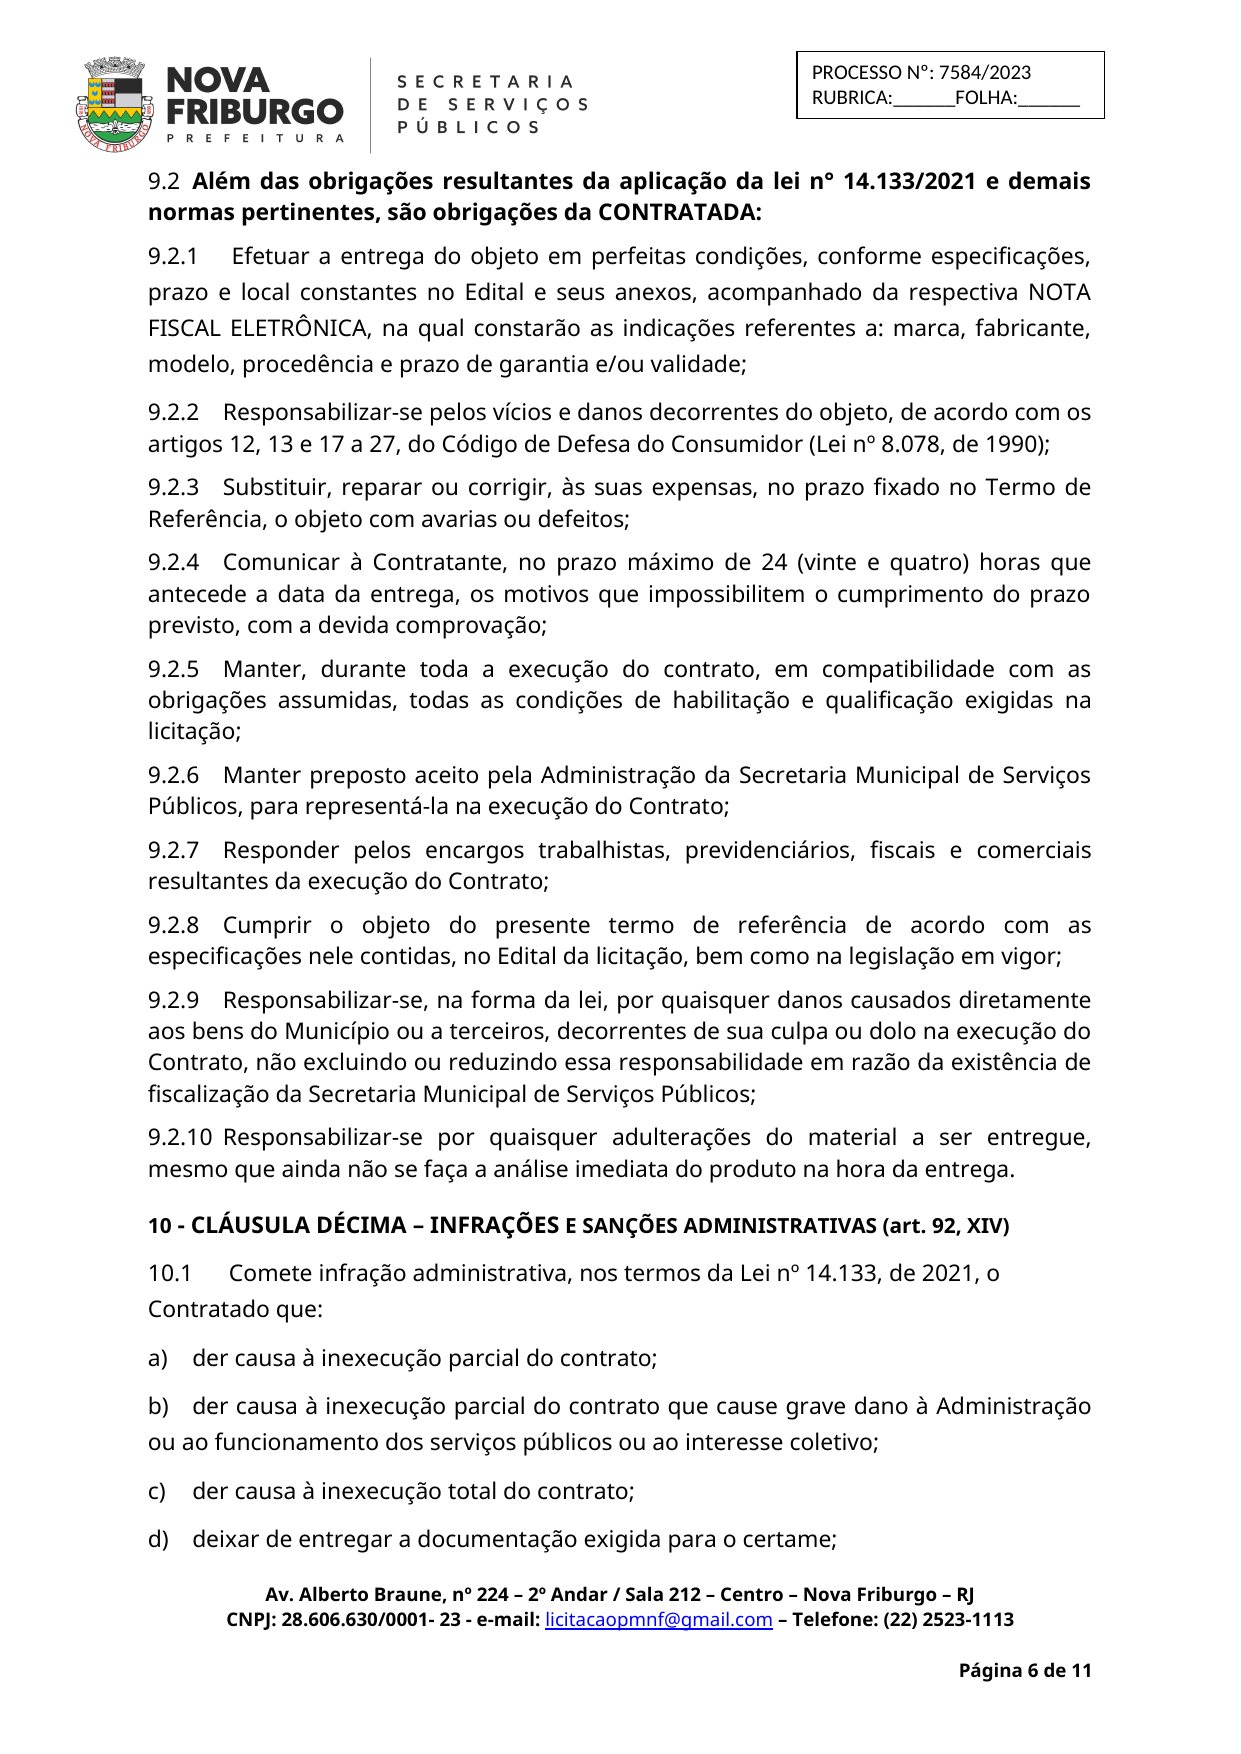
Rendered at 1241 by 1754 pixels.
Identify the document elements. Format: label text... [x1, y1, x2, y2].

list Responsabilizar-se por quaisquer adulterações do material a ser entregue, mesmo que ainda não se faça a análise imediata do produto na hora da entrega. [148, 1121, 1092, 1184]
list Efetuar a entrega do objeto em perfeitas condições, conforme especificações, prazo e local constantes no Edital e seus anexos, acompanhado da respectiva NOTA FISCAL ELETRÔNICA, na qual constarão as indicações referentes a: marca, fabricante, modelo, procedência e prazo de garantia e/ou validade; [148, 240, 1092, 379]
list Responder pelos encargos trabalhistas, previdenciários, fiscais e comerciais resultantes da execução do Contrato; [148, 834, 1092, 896]
list Comunicar à Contratante, no prazo máximo de 24 (vinte e quatro) horas que antecede a data da entrega, os motivos que impossibilitem o cumprimento do prazo previsto, com a devida comprovação; [148, 546, 1092, 640]
list - CLÁUSULA DÉCIMA – INFRAÇÕES E SANÇÕES ADMINISTRATIVAS (art. 92, XIV) [148, 1209, 1092, 1240]
list a) der causa à inexecução parcial do contrato; [148, 1342, 1092, 1373]
list Substituir, reparar ou corrigir, às suas expensas, no prazo fixado no Termo de Referência, o objeto com avarias ou defeitos; [148, 471, 1092, 534]
picture [69, 40, 605, 165]
list Além das obrigações resultantes da aplicação da lei n° 14.133/2021 e demais normas pertinentes, são obrigações da CONTRATADA: [148, 148, 1092, 228]
list Manter preposto aceito pela Administração da Secretaria Municipal de Serviços Públicos, para representá-la na execução do Contrato; [148, 759, 1092, 821]
list Responsabilizar-se, na forma da lei, por quaisquer danos causados diretamente aos bens do Município ou a terceiros, decorrentes de sua culpa ou dolo na execução do Contrato, não excluindo ou reduzindo essa responsabilidade em razão da existência de fiscalização da Secretaria Municipal de Serviços Públicos; [148, 984, 1092, 1109]
list b) der causa à inexecução parcial do contrato que cause grave dano à Administração ou ao funcionamento dos serviços públicos ou ao interesse coletivo; [148, 1390, 1092, 1457]
list c) der causa à inexecução total do contrato; [148, 1474, 1092, 1506]
list Manter, durante toda a execução do contrato, em compatibilidade com as obrigações assumidas, todas as condições de habilitação e qualificação exigidas na licitação; [148, 653, 1092, 746]
list Comete infração administrativa, nos termos da Lei nº 14.133, de 2021, o Contratado que: [148, 1257, 1092, 1324]
list d) deixar de entregar a documentação exigida para o certame; [148, 1523, 1092, 1554]
list Responsabilizar-se pelos vícios e danos decorrentes do objeto, de acordo com os artigos 12, 13 e 17 a 27, do Código de Defesa do Consumidor (Lei nº 8.078, de 1990); [148, 396, 1092, 459]
list Cumprir o objeto do presente termo de referência de acordo com as especificações nele contidas, no Edital da licitação, bem como na legislação em vigor; [148, 909, 1092, 971]
